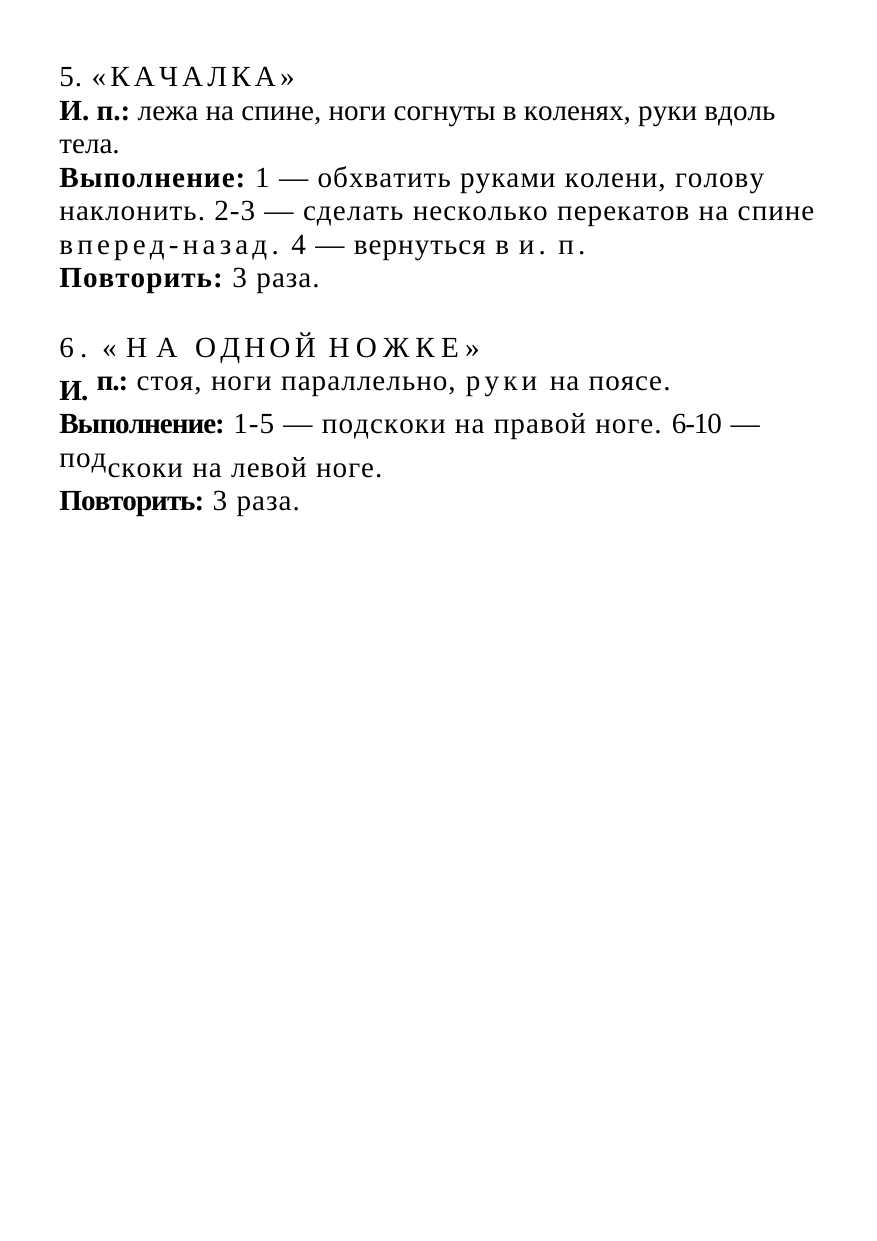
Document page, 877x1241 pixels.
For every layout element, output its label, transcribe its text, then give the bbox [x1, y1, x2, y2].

text И. п.: стоя, ноги параллельно, руки на поясе. Выполнение: 1-5 — подскоки на правой ноге. 6-10 — подскоки на левой ноге. [59, 363, 818, 483]
text Выполнение: 1 — обхватить руками колени, голову наклонить. 2-3 — сделать несколько перекатов на спине вперед-назад. 4 — вернуться в и. п. [59, 160, 818, 260]
text 5. «КАЧАЛКА» [59, 59, 818, 93]
text И. п.: лежа на спине, ноги согнуты в коленях, руки вдоль тела. [59, 93, 818, 160]
text Повторить: 3 раза. [59, 483, 818, 517]
text 6. «НА ОДНОЙ НОЖКЕ» [59, 327, 818, 363]
text Повторить: 3 раза. [59, 260, 818, 294]
